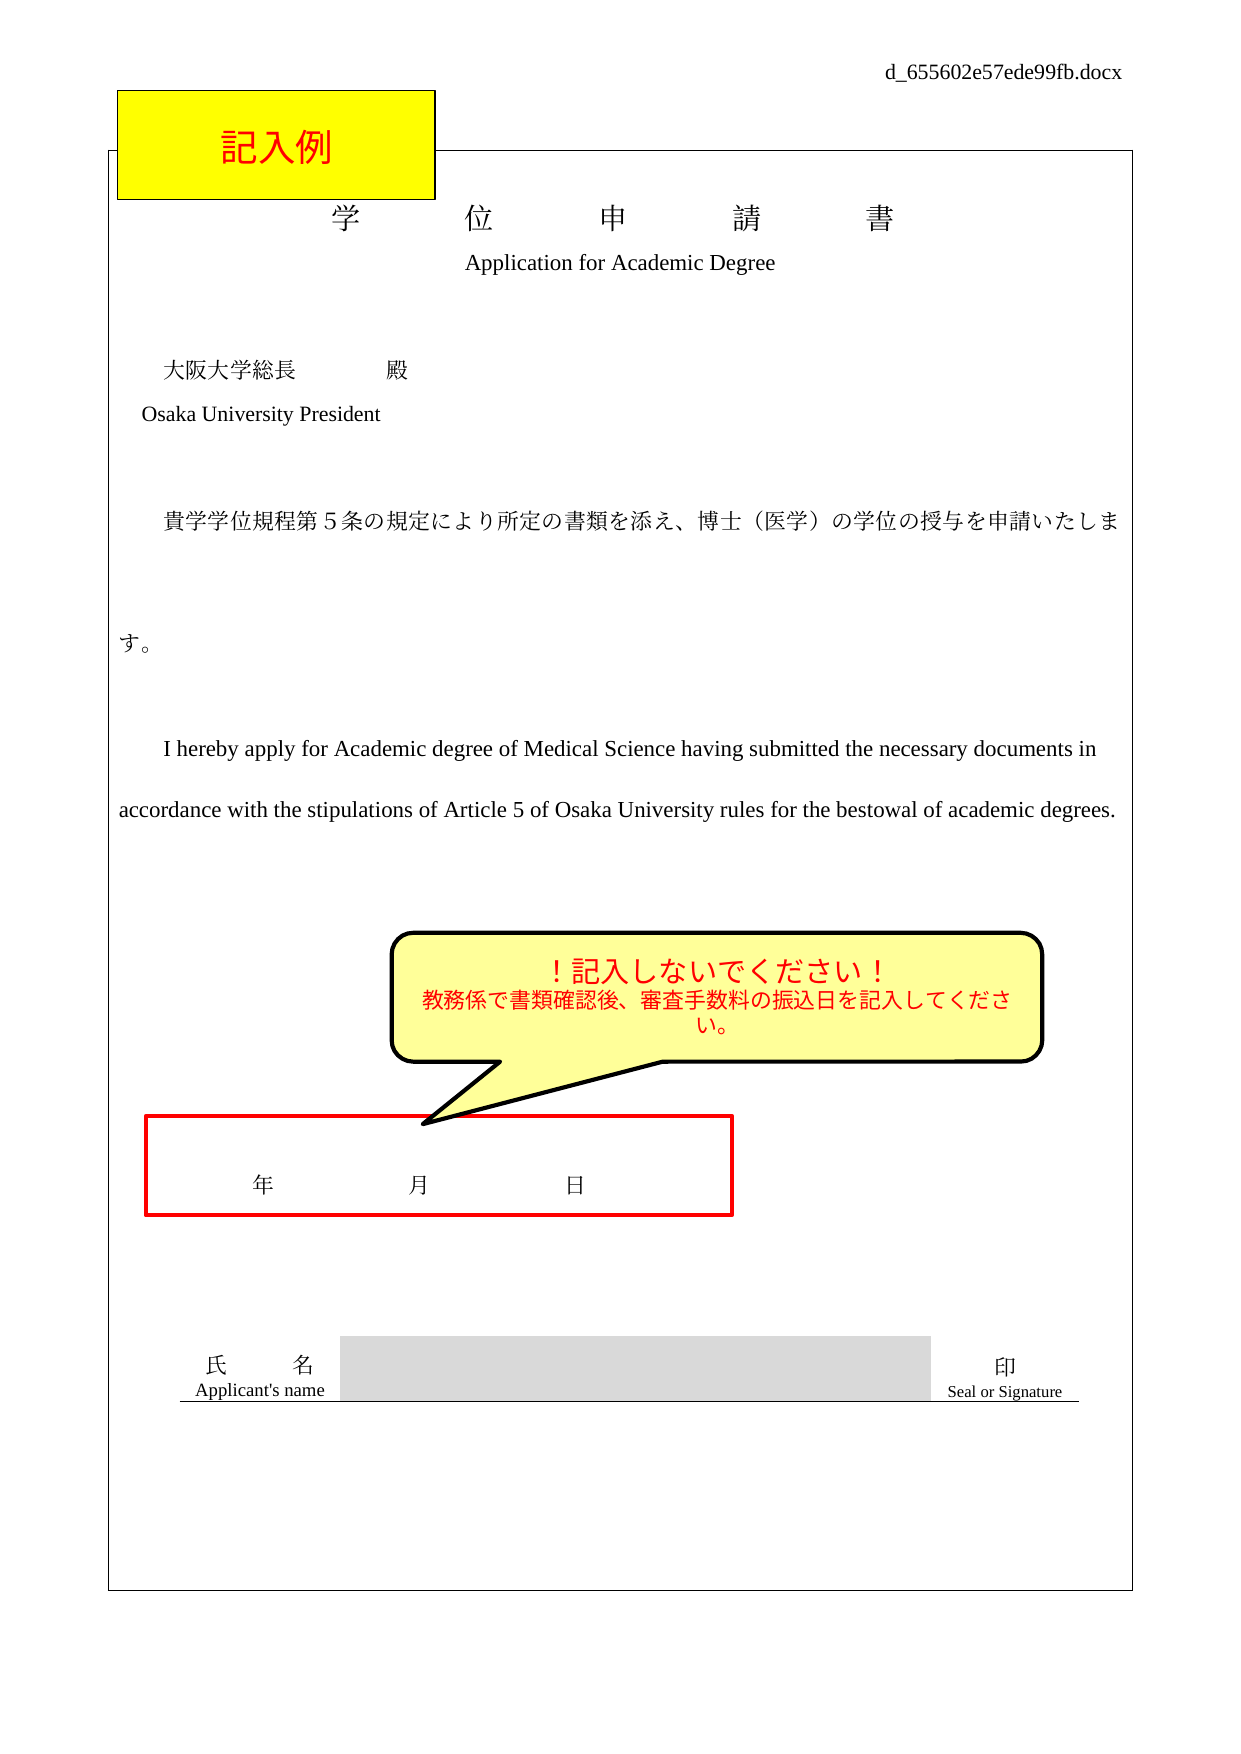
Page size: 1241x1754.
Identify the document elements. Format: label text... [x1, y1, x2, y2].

table_header 学 位 申 請 書 Application for Academic Degree 大阪大学総長 殿 Osaka University President 貴学学位規程第５条の規定により所定の書類を添え、博士（医学）の学位の授与を申請いたします。 I hereby apply for Academic degree of Medical Science having submitted the necessary documents in accordance with the stipulations of Article 5 of Osaka University rules for the bestowal of academic degrees. 年 月 日 [109, 151, 1132, 1590]
